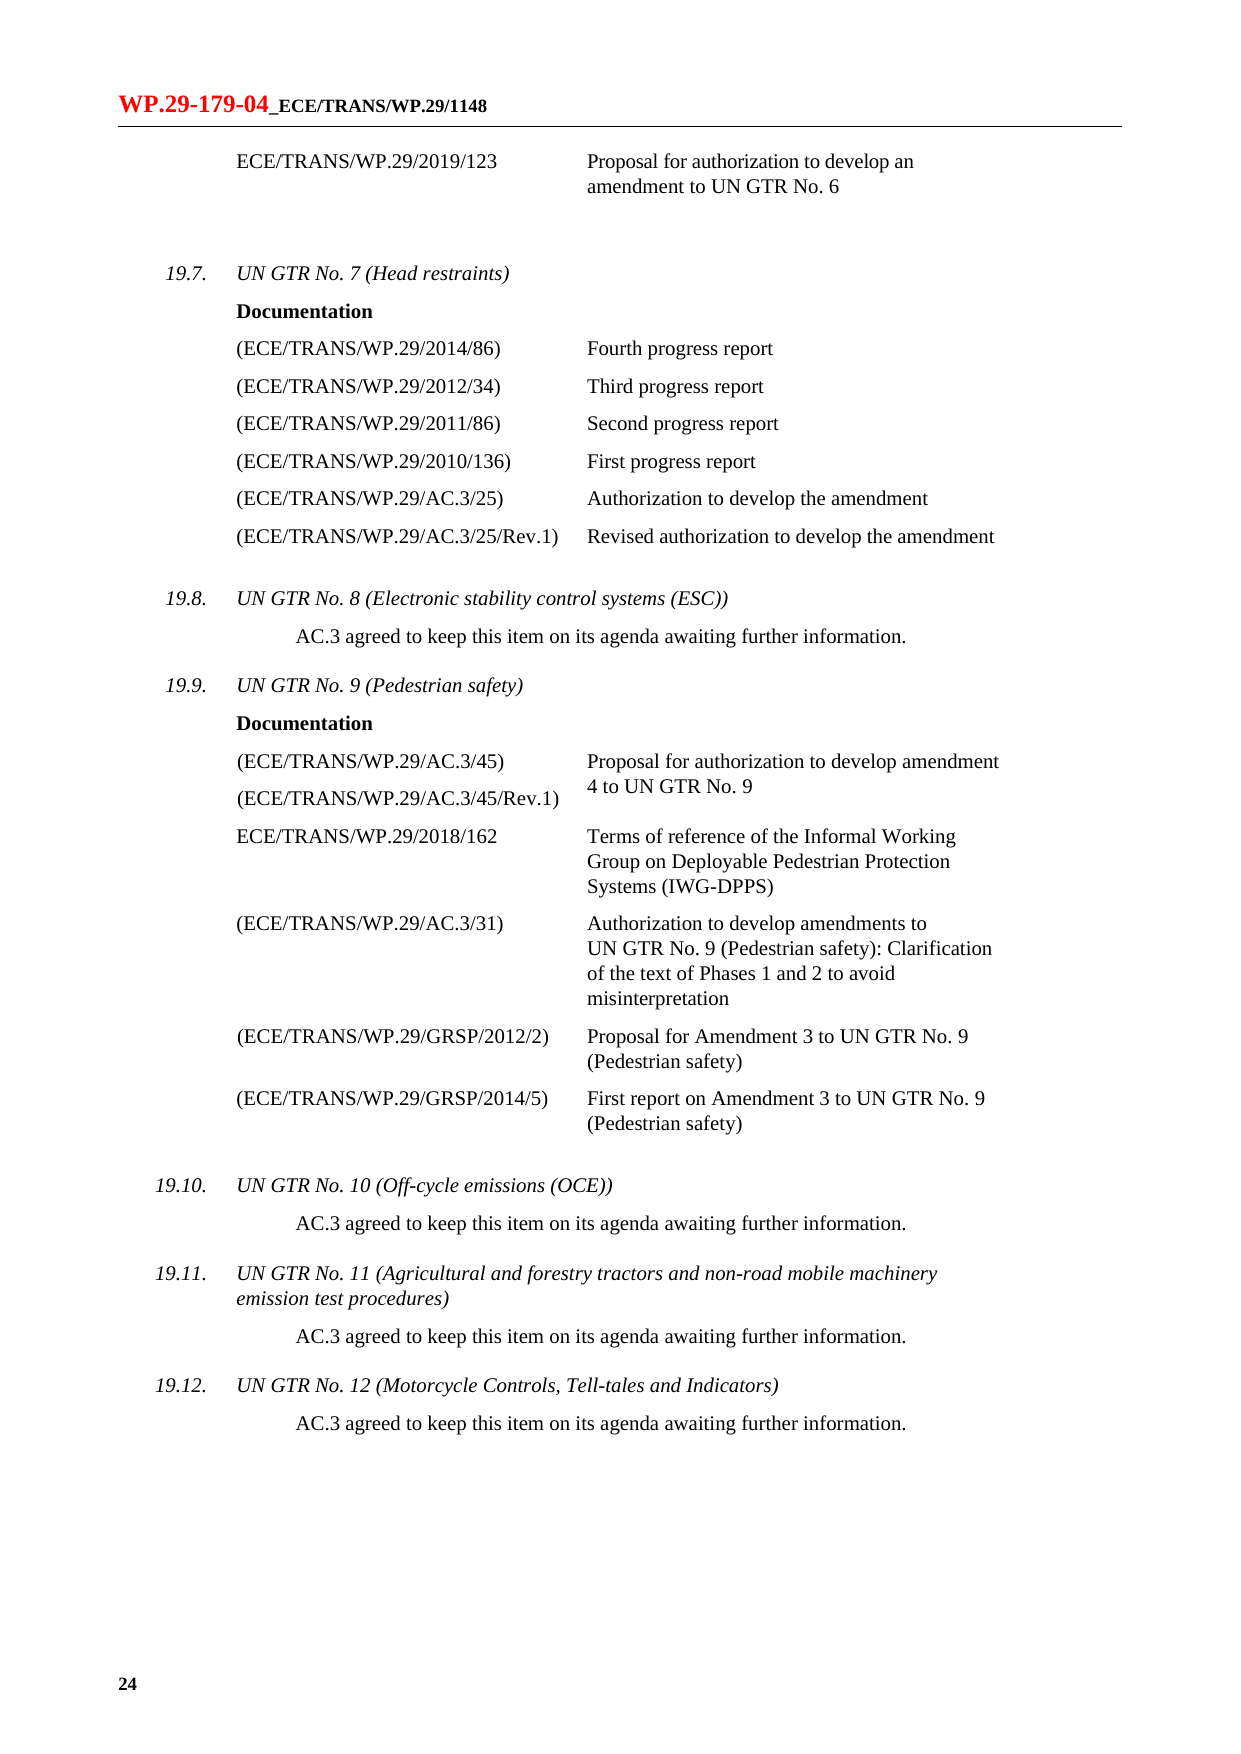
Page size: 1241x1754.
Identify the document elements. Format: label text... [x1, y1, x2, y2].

table_cell Proposal for Amendment 3 to UN GTR No. 9 (Pedestrian safety) First report on Amendment 3 to UN GTR No. 9 (Pedestrian safety) [587, 1023, 1004, 1148]
table_header Proposal for authorization to develop amendment 4 to UN GTR No. 9 Terms of reference of the Informal Working Group on Deployable Pedestrian Protection Systems (IWG-DPPS) [587, 748, 1004, 910]
text 19.8. UN GTR No. 8 (Electronic stability control systems (ESC)) [118, 585, 1004, 610]
text AC.3 agreed to keep this item on its agenda awaiting further information. [236, 1210, 1004, 1235]
table_cell (ECE/TRANS/WP.29/AC.3/31) [236, 910, 587, 1023]
text 19.9. UN GTR No. 9 (Pedestrian safety) [118, 673, 1004, 698]
table_cell (ECE/TRANS/WP.29/GRSP/2012/2) (ECE/TRANS/WP.29/GRSP/2014/5) [236, 1023, 587, 1148]
text AC.3 agreed to keep this item on its agenda awaiting further information. [236, 1323, 1004, 1348]
table_cell Authorization to develop amendments to UN GTR No. 9 (Pedestrian safety): Clarification of the text of Phases 1 and 2 to avoid misinterpretation [587, 910, 1004, 1023]
text Documentation [236, 298, 1004, 323]
text 19.10. UN GTR No. 10 (Off-cycle emissions (OCE)) [118, 1173, 1004, 1198]
text 19.7. UN GTR No. 7 (Head restraints) [118, 260, 1004, 285]
text Documentation [236, 710, 1004, 735]
table_header (ECE/TRANS/WP.29/2014/86) (ECE/TRANS/WP.29/2012/34) (ECE/TRANS/WP.29/2011/86) (ECE/TRANS/WP.29/2010/136) (ECE/TRANS/WP.29/AC.3/25) (ECE/TRANS/WP.29/AC.3/25/Rev.1) [236, 335, 587, 560]
text 19.12. UN GTR No. 12 (Motorcycle Controls, Tell-tales and Indicators) [118, 1373, 1004, 1398]
text AC.3 agreed to keep this item on its agenda awaiting further information. [236, 1410, 1004, 1435]
table_header Fourth progress report Third progress report Second progress report First progress report Authorization to develop the amendment Revised authorization to develop the amendment [587, 335, 1004, 560]
text 19.11. UN GTR No. 11 (Agricultural and forestry tractors and non-road mobile machinery emission test procedures) [118, 1260, 1004, 1310]
table_cell Proposal for authorization to develop an amendment to UN GTR No. 6 [587, 148, 1004, 248]
table_header (ECE/TRANS/WP.29/AC.3/45) (ECE/TRANS/WP.29/AC.3/45/Rev.1) ECE/TRANS/WP.29/2018/162 [236, 748, 587, 910]
table_cell ECE/TRANS/WP.29/2019/123 [236, 148, 587, 248]
text AC.3 agreed to keep this item on its agenda awaiting further information. [236, 623, 1004, 648]
